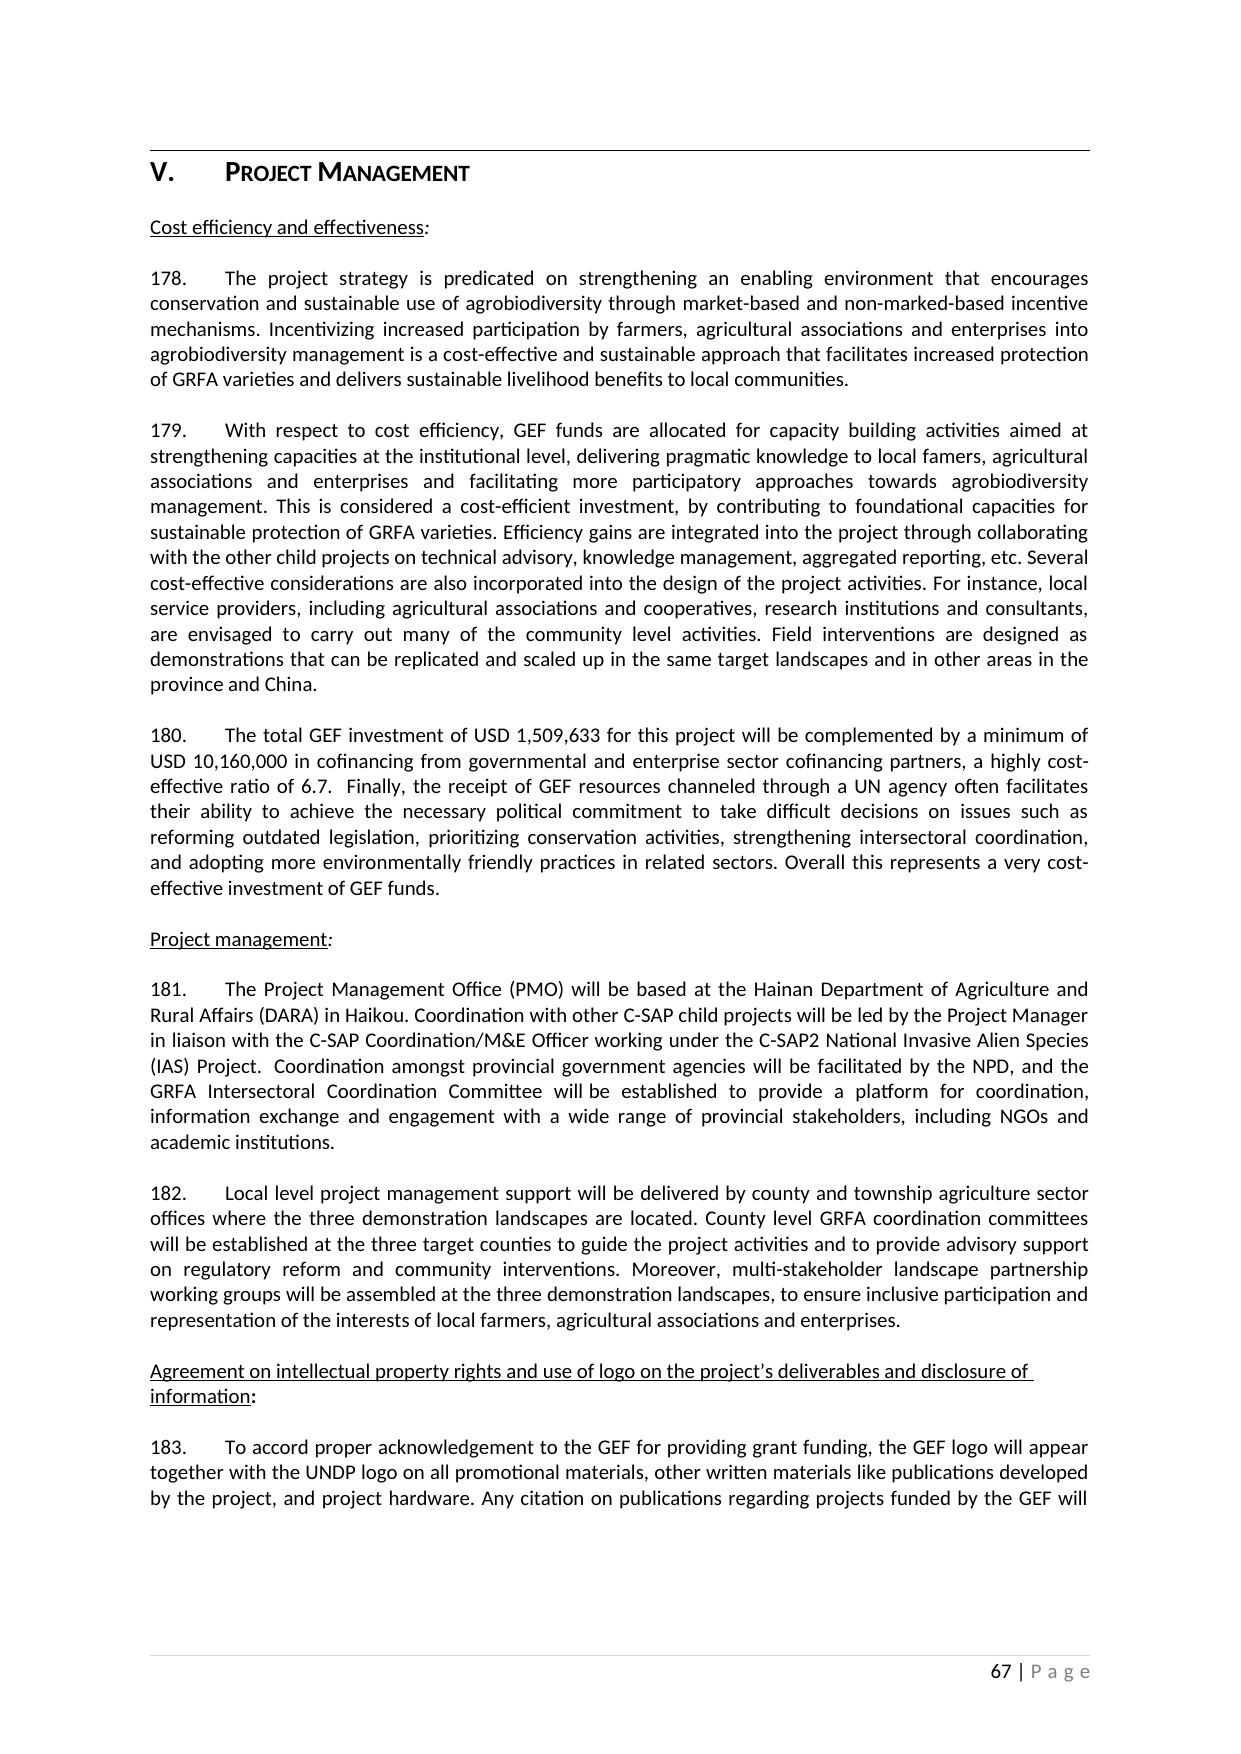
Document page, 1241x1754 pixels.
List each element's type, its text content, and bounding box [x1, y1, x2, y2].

list The project strategy is predicated on strengthening an enabling environment that encourages conservation and sustainable use of agrobiodiversity through market-based and non-marked-based incentive mechanisms. Incentivizing increased participation by farmers, agricultural associations and enterprises into agrobiodiversity management is a cost-effective and sustainable approach that facilitates increased protection of GRFA varieties and delivers sustainable livelihood benefits to local communities. [150, 265, 1090, 392]
list The total GEF investment of USD 1,509,633 for this project will be complemented by a minimum of USD 10,160,000 in cofinancing from governmental and enterprise sector cofinancing partners, a highly cost-effective ratio of 6.7. Finally, the receipt of GEF resources channeled through a UN agency often facilitates their ability to achieve the necessary political commitment to take difficult decisions on issues such as reforming outdated legislation, prioritizing conservation activities, strengthening intersectoral coordination, and adopting more environmentally friendly practices in related sectors. Overall this represents a very cost-effective investment of GEF funds. [150, 722, 1090, 900]
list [150, 1434, 1090, 1510]
list The Project Management Office (PMO) will be based at the Hainan Department of Agriculture and Rural Affairs (DARA) in Haikou. Coordination with other C-SAP child projects will be led by the Project Manager in liaison with the C-SAP Coordination/M&E Officer working under the C-SAP2 National Invasive Alien Species (IAS) Project. Coordination amongst provincial government agencies will be facilitated by the NPD, and the GRFA Intersectoral Coordination Committee will be established to provide a platform for coordination, information exchange and engagement with a wide range of provincial stakeholders, including NGOs and academic institutions. [150, 977, 1090, 1154]
list With respect to cost efficiency, GEF funds are allocated for capacity building activities aimed at strengthening capacities at the institutional level, delivering pragmatic knowledge to local famers, agricultural associations and enterprises and facilitating more participatory approaches towards agrobiodiversity management. This is considered a cost-efficient investment, by contributing to foundational capacities for sustainable protection of GRFA varieties. Efficiency gains are integrated into the project through collaborating with the other child projects on technical advisory, knowledge management, aggregated reporting, etc. Several cost-effective considerations are also incorporated into the design of the project activities. For instance, local service providers, including agricultural associations and cooperatives, research institutions and consultants, are envisaged to carry out many of the community level activities. Field interventions are designed as demonstrations that can be replicated and scaled up in the same target landscapes and in other areas in the province and China. [150, 417, 1090, 697]
list Local level project management support will be delivered by county and township agriculture sector offices where the three demonstration landscapes are located. County level GRFA coordination committees will be established at the three target counties to guide the project activities and to provide advisory support on regulatory reform and community interventions. Moreover, multi-stakeholder landscape partnership working groups will be assembled at the three demonstration landscapes, to ensure inclusive participation and representation of the interests of local farmers, agricultural associations and enterprises. [150, 1180, 1090, 1332]
subtitle Project Management [150, 151, 1090, 189]
list Cost efficiency and effectiveness: [150, 214, 1090, 239]
text Project management: [150, 926, 1090, 951]
text Agreement on intellectual property rights and use of logo on the project’s deliverables and disclosure of information: [150, 1358, 1090, 1409]
